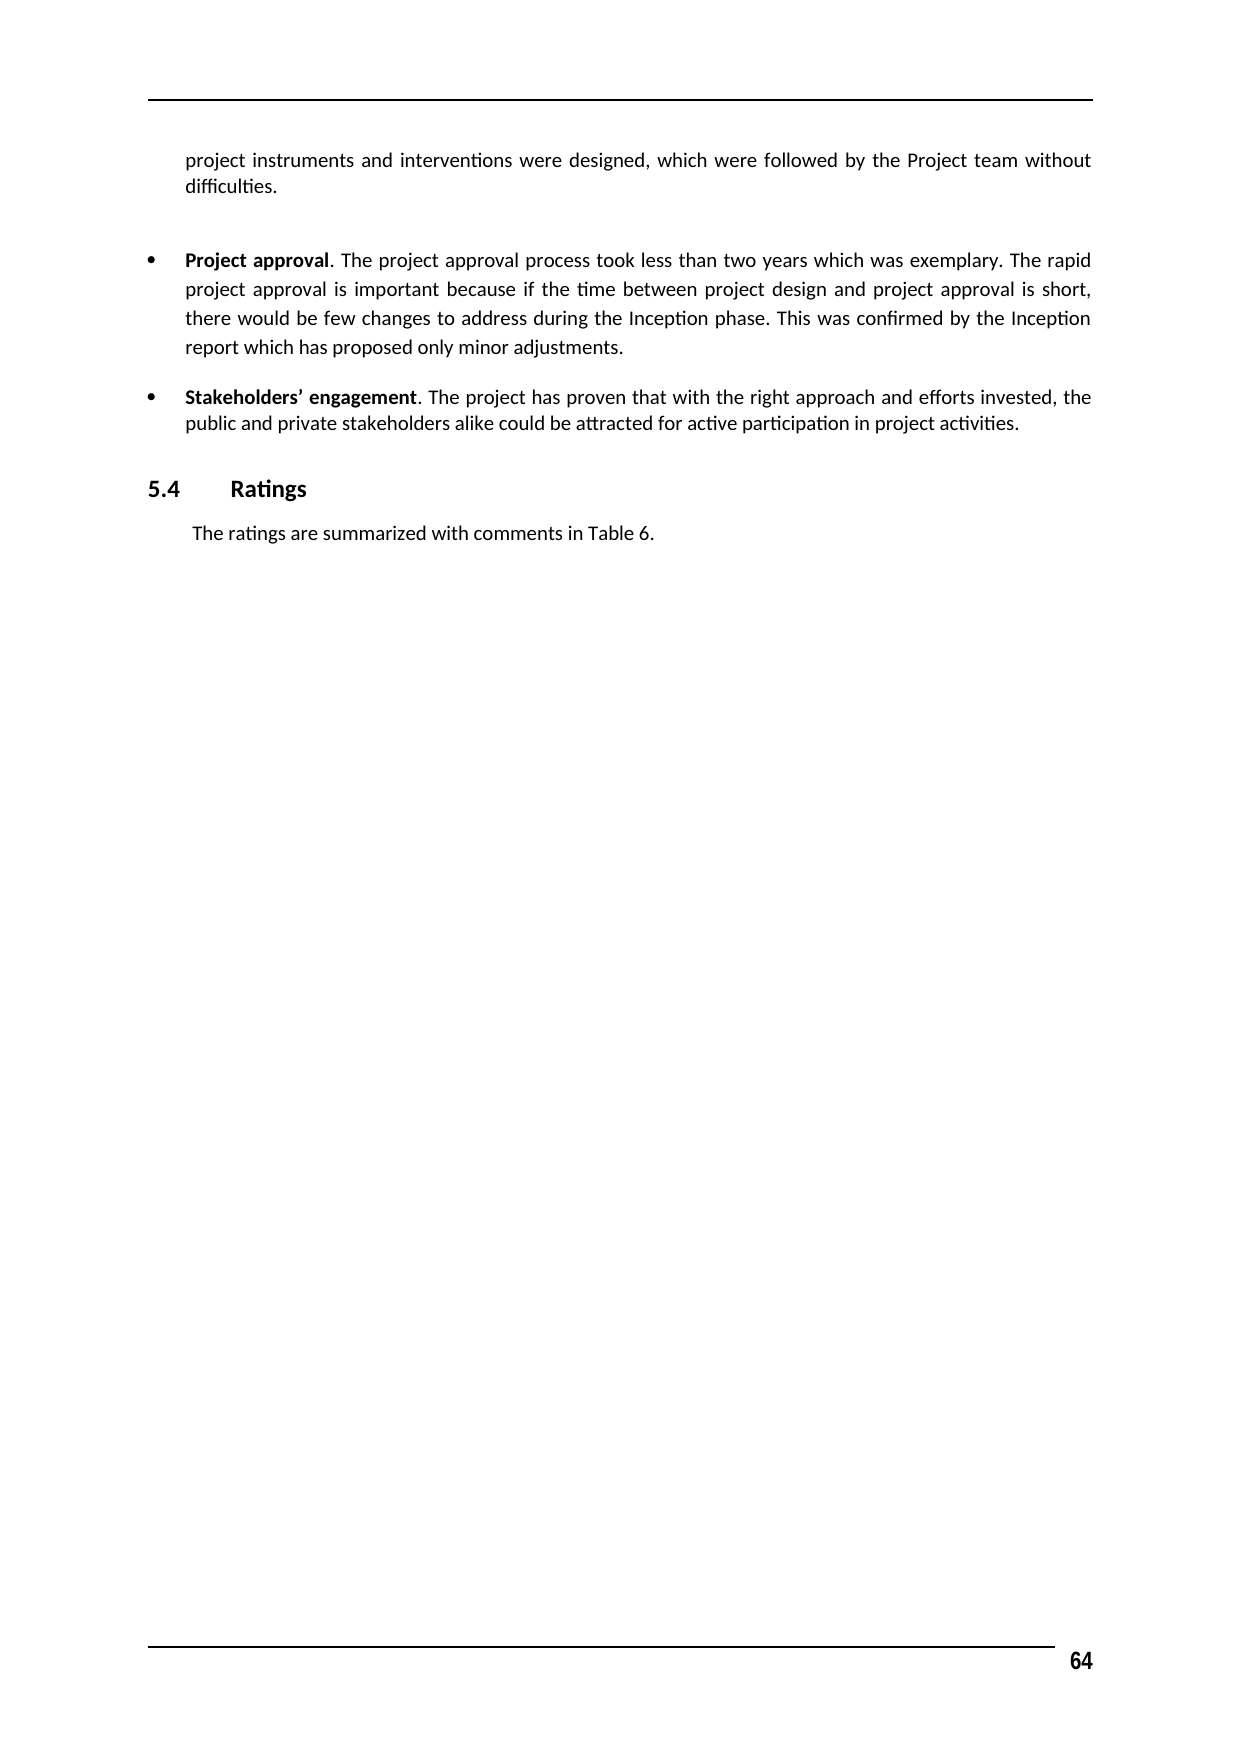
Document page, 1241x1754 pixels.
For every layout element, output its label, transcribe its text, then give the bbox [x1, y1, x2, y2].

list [148, 148, 1093, 198]
subtitle 5.4 Ratings [148, 473, 1093, 503]
list Project approval. The project approval process took less than two years which was exemplary. The rapid project approval is important because if the time between project design and project approval is short, there would be few changes to address during the Inception phase. This was confirmed by the Inception report which has proposed only minor adjustments. [148, 247, 1093, 360]
text The ratings are summarized with comments in Table 6. [192, 521, 1093, 546]
list Stakeholders’ engagement. The project has proven that with the right approach and efforts invested, the public and private stakeholders alike could be attracted for active participation in project activities. [148, 384, 1093, 435]
